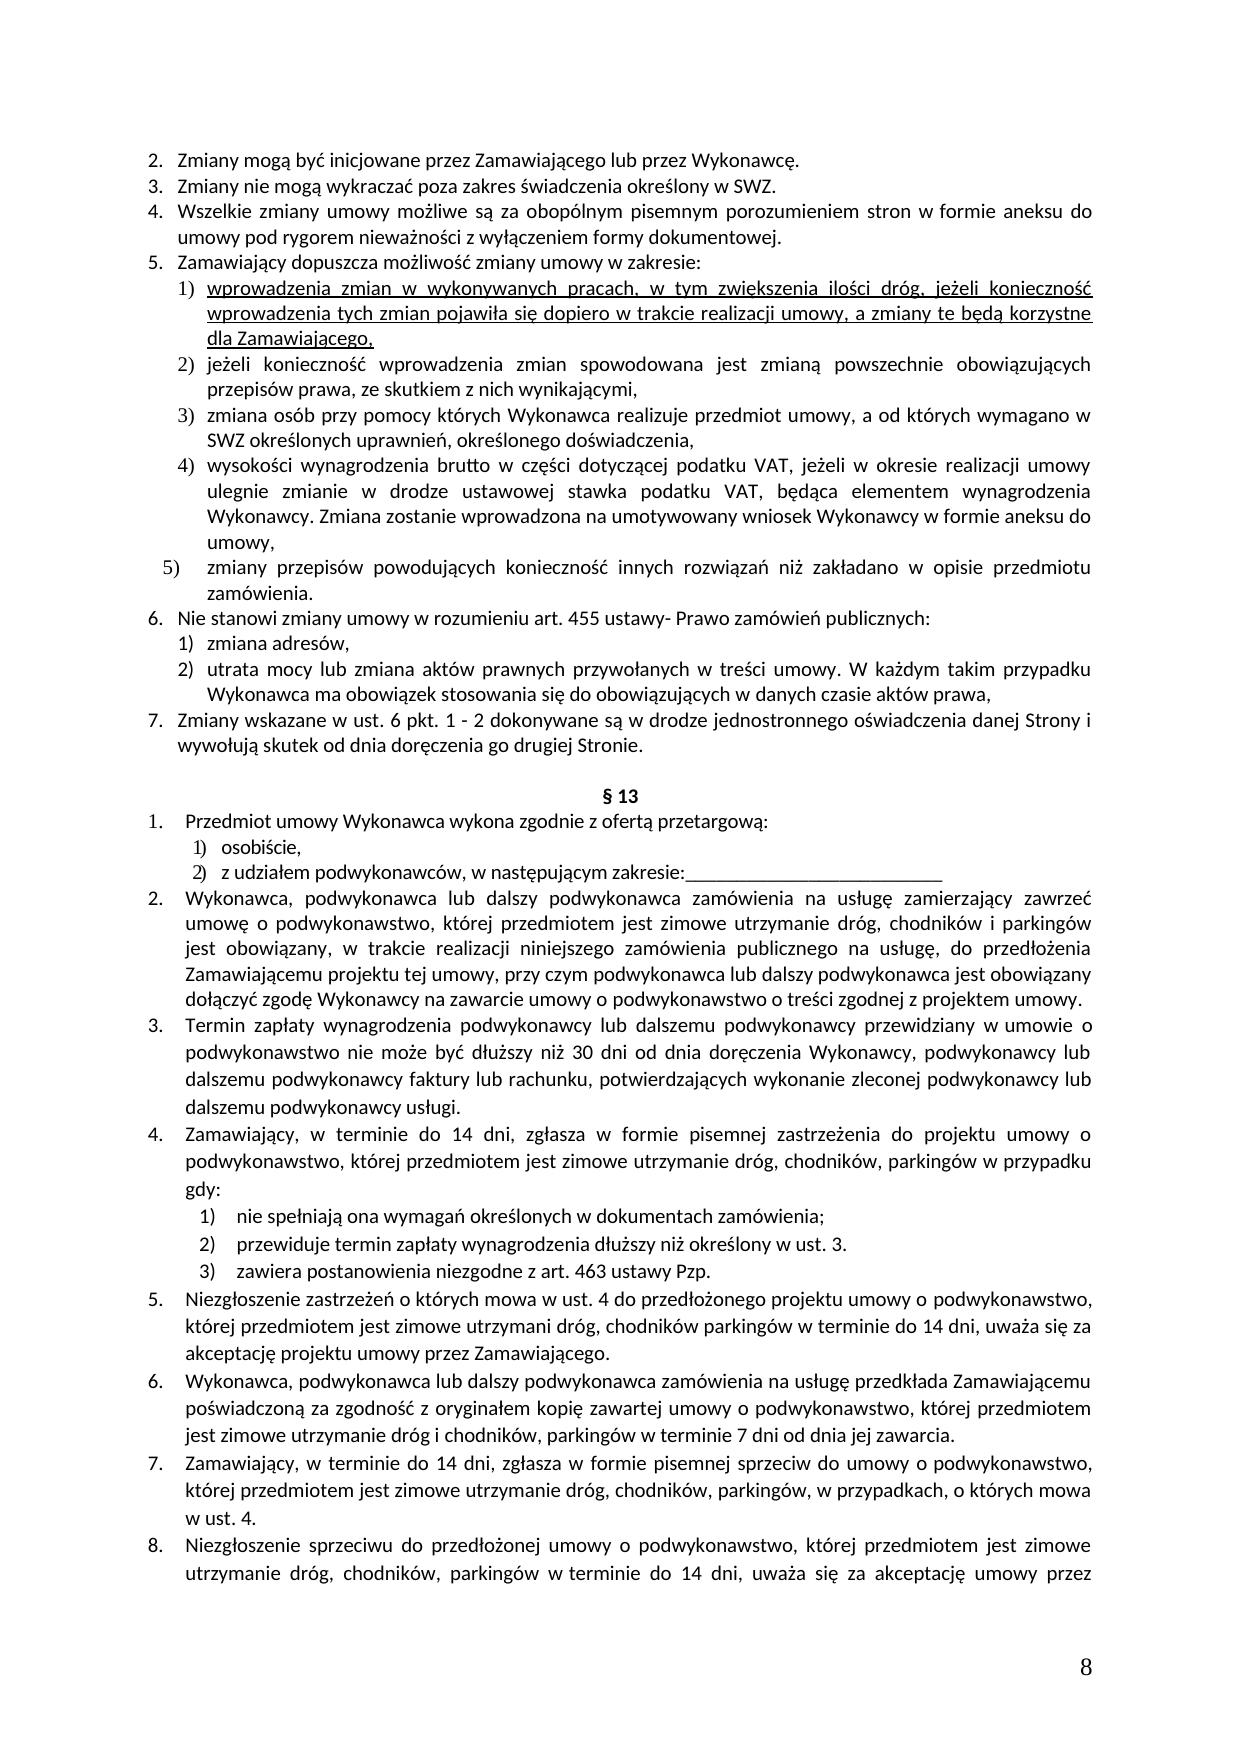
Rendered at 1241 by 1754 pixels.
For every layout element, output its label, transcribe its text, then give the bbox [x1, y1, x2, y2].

list Zmiany mogą być inicjowane przez Zamawiającego lub przez Wykonawcę. [148, 148, 1093, 173]
list Zamawiający, w terminie do 14 dni, zgłasza w formie pisemnej zastrzeżenia do projektu umowy o podwykonawstwo, której przedmiotem jest zimowe utrzymanie dróg, chodników, parkingów w przypadku gdy: [148, 1121, 1093, 1202]
text § 13 [148, 783, 1093, 808]
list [148, 1532, 1093, 1585]
list z udziałem podwykonawców, w następującym zakresie:_________________________ [192, 859, 1093, 885]
list utrata mocy lub zmiana aktów prawnych przywołanych w treści umowy. W każdym takim przypadku Wykonawca ma obowiązek stosowania się do obowiązujących w danych czasie aktów prawa, [177, 656, 1093, 707]
list wprowadzenia zmian w wykonywanych pracach, w tym zwiększenia ilości dróg, jeżeli konieczność wprowadzenia tych zmian pojawiła się dopiero w trakcie realizacji umowy, a zmiany te będą korzystne dla Zamawiającego, [177, 275, 1093, 351]
list przewiduje termin zapłaty wynagrodzenia dłuższy niż określony w ust. 3. [199, 1231, 1093, 1256]
list wysokości wynagrodzenia brutto w części dotyczącej podatku VAT, jeżeli w okresie realizacji umowy ulegnie zmianie w drodze ustawowej stawka podatku VAT, będąca elementem wynagrodzenia Wykonawcy. Zmiana zostanie wprowadzona na umotywowany wniosek Wykonawcy w formie aneksu do umowy, [177, 453, 1093, 554]
list nie spełniają ona wymagań określonych w dokumentach zamówienia; [199, 1203, 1093, 1229]
list osobiście, [192, 834, 1093, 859]
list Wszelkie zmiany umowy możliwe są za obopólnym pisemnym porozumieniem stron w formie aneksu do umowy pod rygorem nieważności z wyłączeniem formy dokumentowej. [148, 198, 1093, 249]
list zawiera postanowienia niezgodne z art. 463 ustawy Pzp. [199, 1258, 1093, 1284]
list Termin zapłaty wynagrodzenia podwykonawcy lub dalszemu podwykonawcy przewidziany w umowie o podwykonawstwo nie może być dłuższy niż 30 dni od dnia doręczenia Wykonawcy, podwykonawcy lub dalszemu podwykonawcy faktury lub rachunku, potwierdzających wykonanie zleconej podwykonawcy lub dalszemu podwykonawcy usługi. [148, 1012, 1093, 1119]
list Wykonawca, podwykonawca lub dalszy podwykonawca zamówienia na usługę zamierzający zawrzeć umowę o podwykonawstwo, której przedmiotem jest zimowe utrzymanie dróg, chodników i parkingów jest obowiązany, w trakcie realizacji niniejszego zamówienia publicznego na usługę, do przedłożenia Zamawiającemu projektu tej umowy, przy czym podwykonawca lub dalszy podwykonawca jest obowiązany dołączyć zgodę Wykonawcy na zawarcie umowy o podwykonawstwo o treści zgodnej z projektem umowy. [148, 885, 1093, 1012]
list Przedmiot umowy Wykonawca wykona zgodnie z ofertą przetargową: [148, 808, 1093, 834]
list Nie stanowi zmiany umowy w rozumieniu art. 455 ustawy- Prawo zamówień publicznych: [148, 605, 1093, 631]
list Zamawiający dopuszcza możliwość zmiany umowy w zakresie: [148, 249, 1093, 275]
list Wykonawca, podwykonawca lub dalszy podwykonawca zamówienia na usługę przedkłada Zamawiającemu poświadczoną za zgodność z oryginałem kopię zawartej umowy o podwykonawstwo, której przedmiotem jest zimowe utrzymanie dróg i chodników, parkingów w terminie 7 dni od dnia jej zawarcia. [148, 1368, 1093, 1448]
list zmiana adresów, [177, 631, 1093, 656]
list Zmiany nie mogą wykraczać poza zakres świadczenia określony w SWZ. [148, 173, 1093, 198]
list zmiana osób przy pomocy których Wykonawca realizuje przedmiot umowy, a od których wymagano w SWZ określonych uprawnień, określonego doświadczenia, [177, 402, 1093, 453]
list jeżeli konieczność wprowadzenia zmian spowodowana jest zmianą powszechnie obowiązujących przepisów prawa, ze skutkiem z nich wynikającymi, [177, 351, 1093, 402]
list Niezgłoszenie zastrzeżeń o których mowa w ust. 4 do przedłożonego projektu umowy o podwykonawstwo, której przedmiotem jest zimowe utrzymani dróg, chodników parkingów w terminie do 14 dni, uważa się za akceptację projektu umowy przez Zamawiającego. [148, 1286, 1093, 1366]
list Zamawiający, w terminie do 14 dni, zgłasza w formie pisemnej sprzeciw do umowy o podwykonawstwo, której przedmiotem jest zimowe utrzymanie dróg, chodników, parkingów, w przypadkach, o których mowa w ust. 4. [148, 1450, 1093, 1530]
list Zmiany wskazane w ust. 6 pkt. 1 - 2 dokonywane są w drodze jednostronnego oświadczenia danej Strony i wywołują skutek od dnia doręczenia go drugiej Stronie. [148, 707, 1093, 758]
list zmiany przepisów powodujących konieczność innych rozwiązań niż zakładano w opisie przedmiotu zamówienia. [162, 554, 1093, 605]
